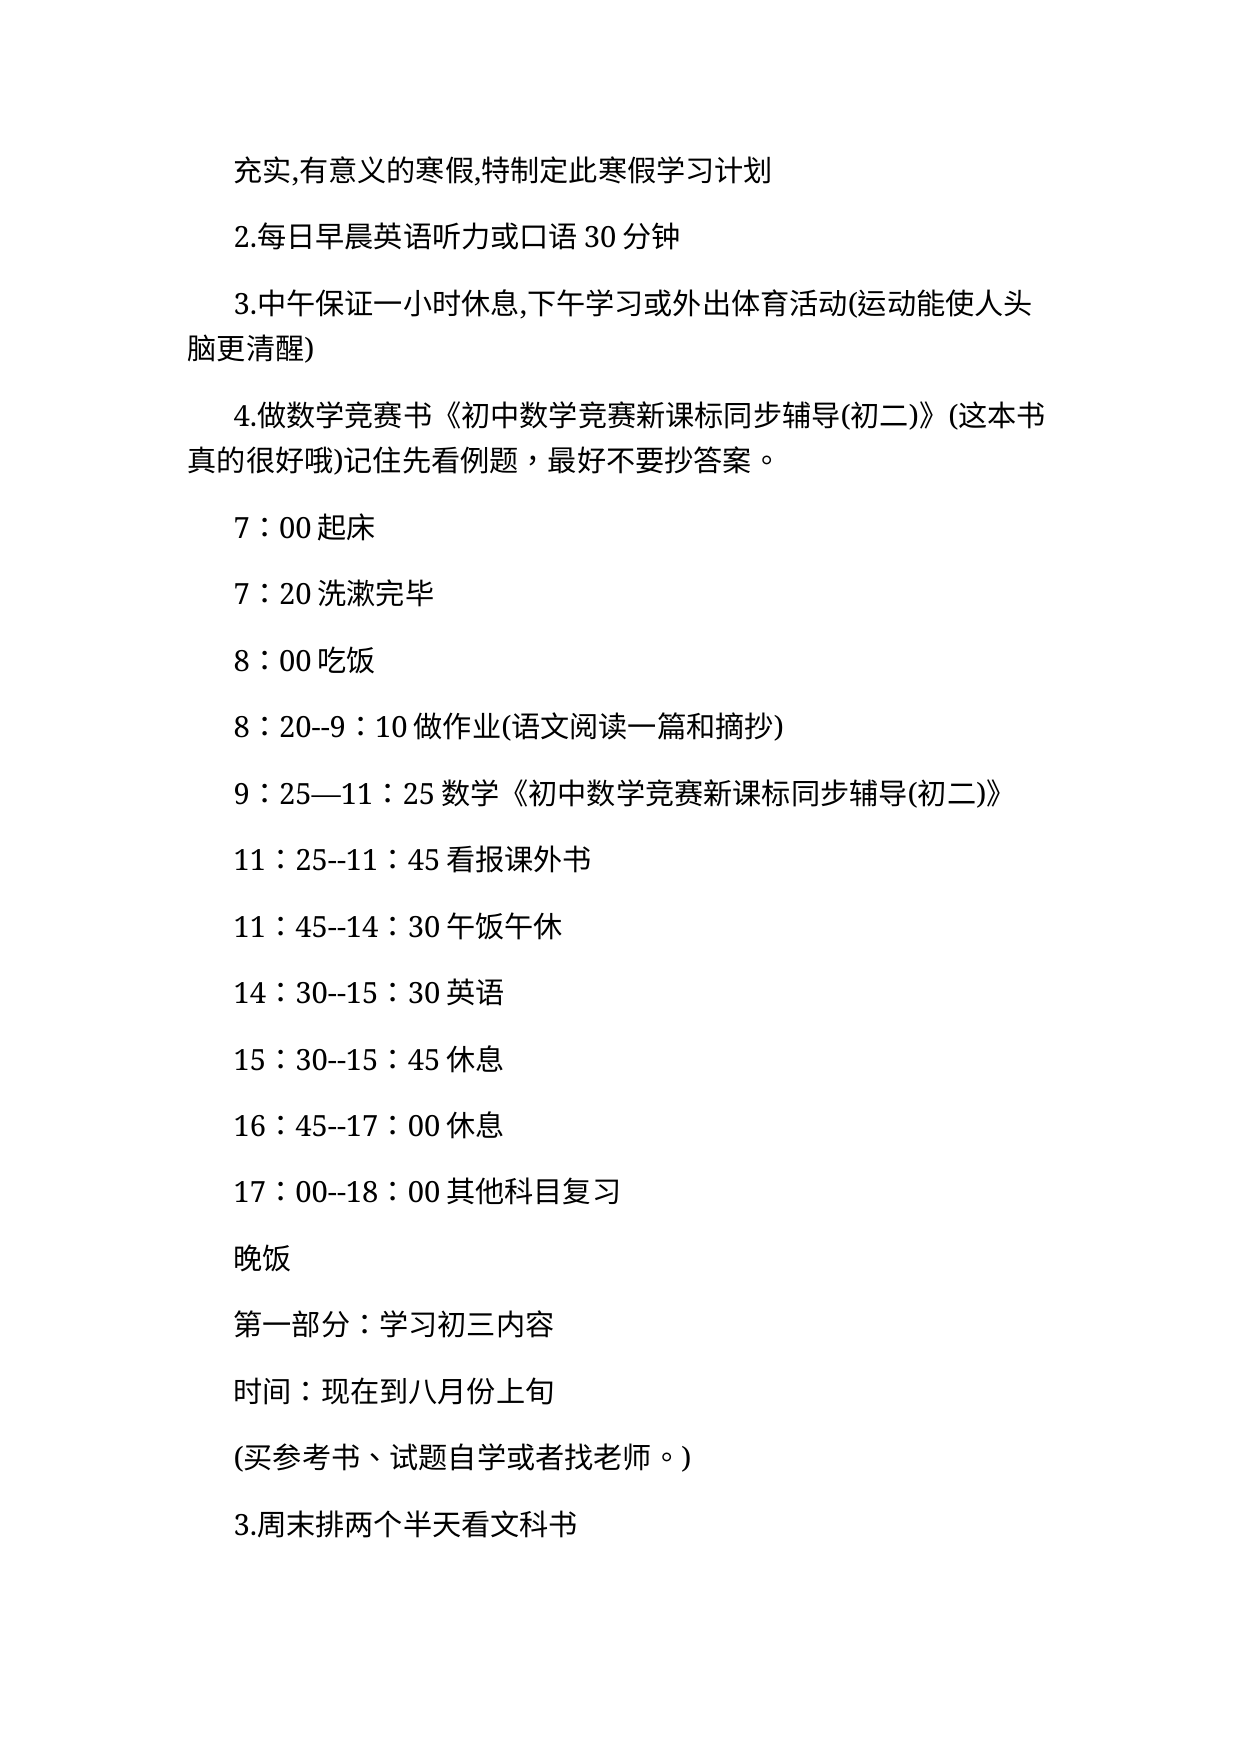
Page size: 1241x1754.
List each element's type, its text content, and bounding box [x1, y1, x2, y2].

text 7：00起床 [187, 507, 1053, 547]
text 16：45--17：00休息 [187, 1105, 1053, 1145]
text (买参考书、试题自学或者找老师。) [187, 1437, 1053, 1477]
text 7：20洗漱完毕 [187, 573, 1053, 613]
text 15：30--15：45休息 [187, 1039, 1053, 1078]
text 14：30--15：30英语 [187, 972, 1053, 1012]
text 3.周末排两个半天看文科书 [187, 1504, 1053, 1544]
text 第一部分：学习初三内容 [187, 1304, 1053, 1344]
text 晚饭 [187, 1238, 1053, 1278]
text 9：25—11：25数学《初中数学竞赛新课标同步辅导(初二)》 [187, 773, 1053, 813]
text 8：20--9：10做作业(语文阅读一篇和摘抄) [187, 706, 1053, 746]
text 时间：现在到八月份上旬 [187, 1371, 1053, 1411]
text 17：00--18：00其他科目复习 [187, 1172, 1053, 1211]
text 4.做数学竞赛书《初中数学竞赛新课标同步辅导(初二)》(这本书真的很好哦)记住先看例题，最好不要抄答案。 [187, 395, 1053, 480]
text 11：25--11：45看报课外书 [187, 839, 1053, 879]
text 2.每日早晨英语听力或口语30分钟 [187, 216, 1053, 256]
text 11：45--14：30午饭午休 [187, 906, 1053, 946]
text 3.中午保证一小时休息,下午学习或外出体育活动(运动能使人头脑更清醒) [187, 283, 1053, 368]
text 充实,有意义的寒假,特制定此寒假学习计划 [187, 150, 1053, 190]
text 8：00吃饭 [187, 640, 1053, 680]
